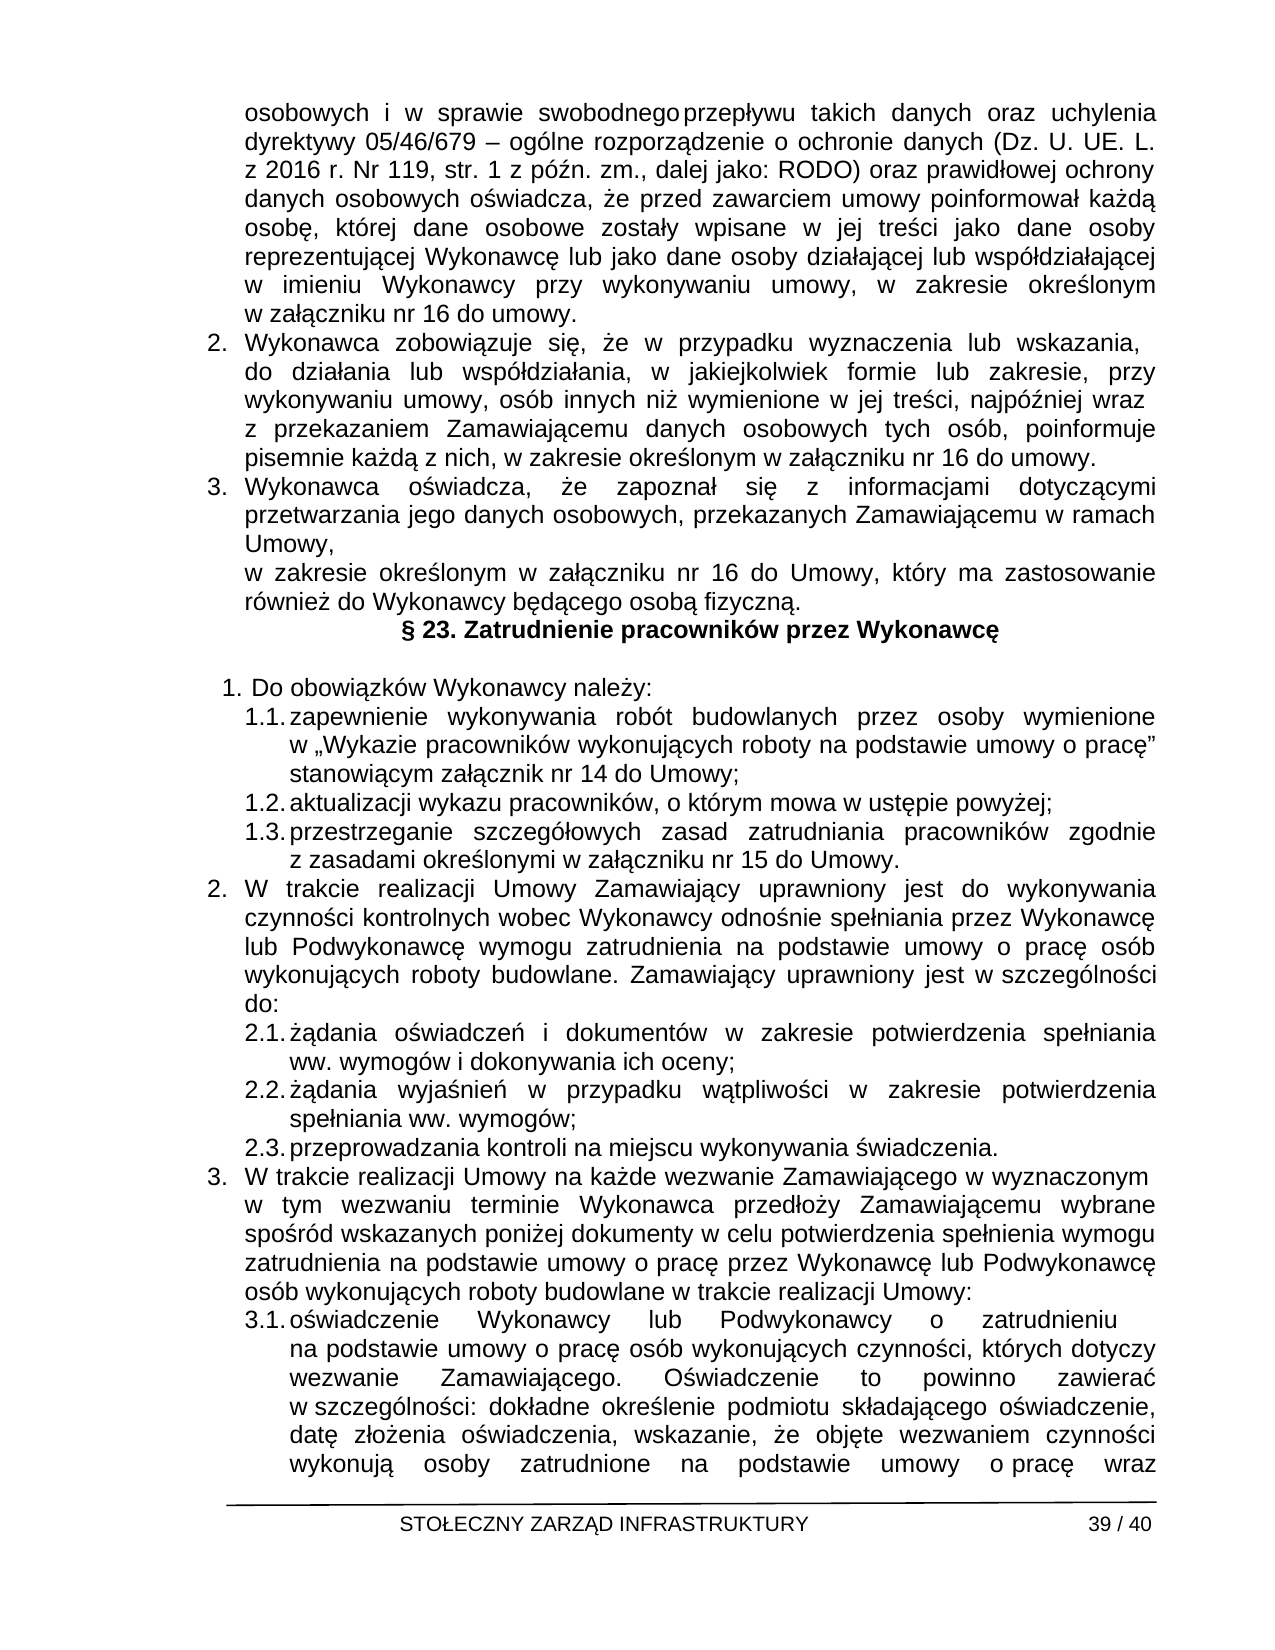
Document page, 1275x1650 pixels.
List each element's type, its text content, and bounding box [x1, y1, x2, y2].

list zapewnienie wykonywania robót budowlanych przez osoby wymienione w „Wykazie pracowników wykonujących roboty na podstawie umowy o pracę” stanowiącym załącznik nr 14 do Umowy; [244, 702, 1157, 788]
text § 23. Zatrudnienie pracowników przez Wykonawcę [244, 615, 1157, 644]
list żądania wyjaśnień w przypadku wątpliwości w zakresie potwierdzenia spełniania ww. wymogów; [244, 1075, 1157, 1133]
list Wykonawca zobowiązuje się, że w przypadku wyznaczenia lub wskazania, do działania lub współdziałania, w jakiejkolwiek formie lub zakresie, przy wykonywaniu umowy, osób innych niż wymienione w jej treści, najpóźniej wraz z przekazaniem Zamawiającemu danych osobowych tych osób, poinformuje pisemnie każdą z nich, w zakresie określonym w załączniku nr 16 do umowy. [207, 328, 1157, 472]
list przeprowadzania kontroli na miejscu wykonywania świadczenia. [244, 1133, 1157, 1162]
list aktualizacji wykazu pracowników, o którym mowa w ustępie powyżej; [244, 788, 1157, 817]
list W trakcie realizacji Umowy Zamawiający uprawniony jest do wykonywania czynności kontrolnych wobec Wykonawcy odnośnie spełniania przez Wykonawcę lub Podwykonawcę wymogu zatrudnienia na podstawie umowy o pracę osób wykonujących roboty budowlane. Zamawiający uprawniony jest w szczególności do: [207, 874, 1157, 1018]
list Do obowiązków Wykonawcy należy: [222, 673, 1157, 702]
list W trakcie realizacji Umowy na każde wezwanie Zamawiającego w wyznaczonym w tym wezwaniu terminie Wykonawca przedłoży Zamawiającemu wybrane spośród wskazanych poniżej dokumenty w celu potwierdzenia spełnienia wymogu zatrudnienia na podstawie umowy o pracę przez Wykonawcę lub Podwykonawcę osób wykonujących roboty budowlane w trakcie realizacji Umowy: [207, 1162, 1157, 1305]
list żądania oświadczeń i dokumentów w zakresie potwierdzenia spełniania ww. wymogów i dokonywania ich oceny; [244, 1018, 1157, 1075]
list przestrzeganie szczegółowych zasad zatrudniania pracowników zgodnie z zasadami określonymi w załączniku nr 15 do Umowy. [244, 817, 1157, 874]
list Wykonawca oświadcza, że zapoznał się z informacjami dotyczącymi przetwarzania jego danych osobowych, przekazanych Zamawiającemu w ramach Umowy, w zakresie określonym w załączniku nr 16 do Umowy, który ma zastosowanie również do Wykonawcy będącego osobą fizyczną. [207, 472, 1157, 615]
